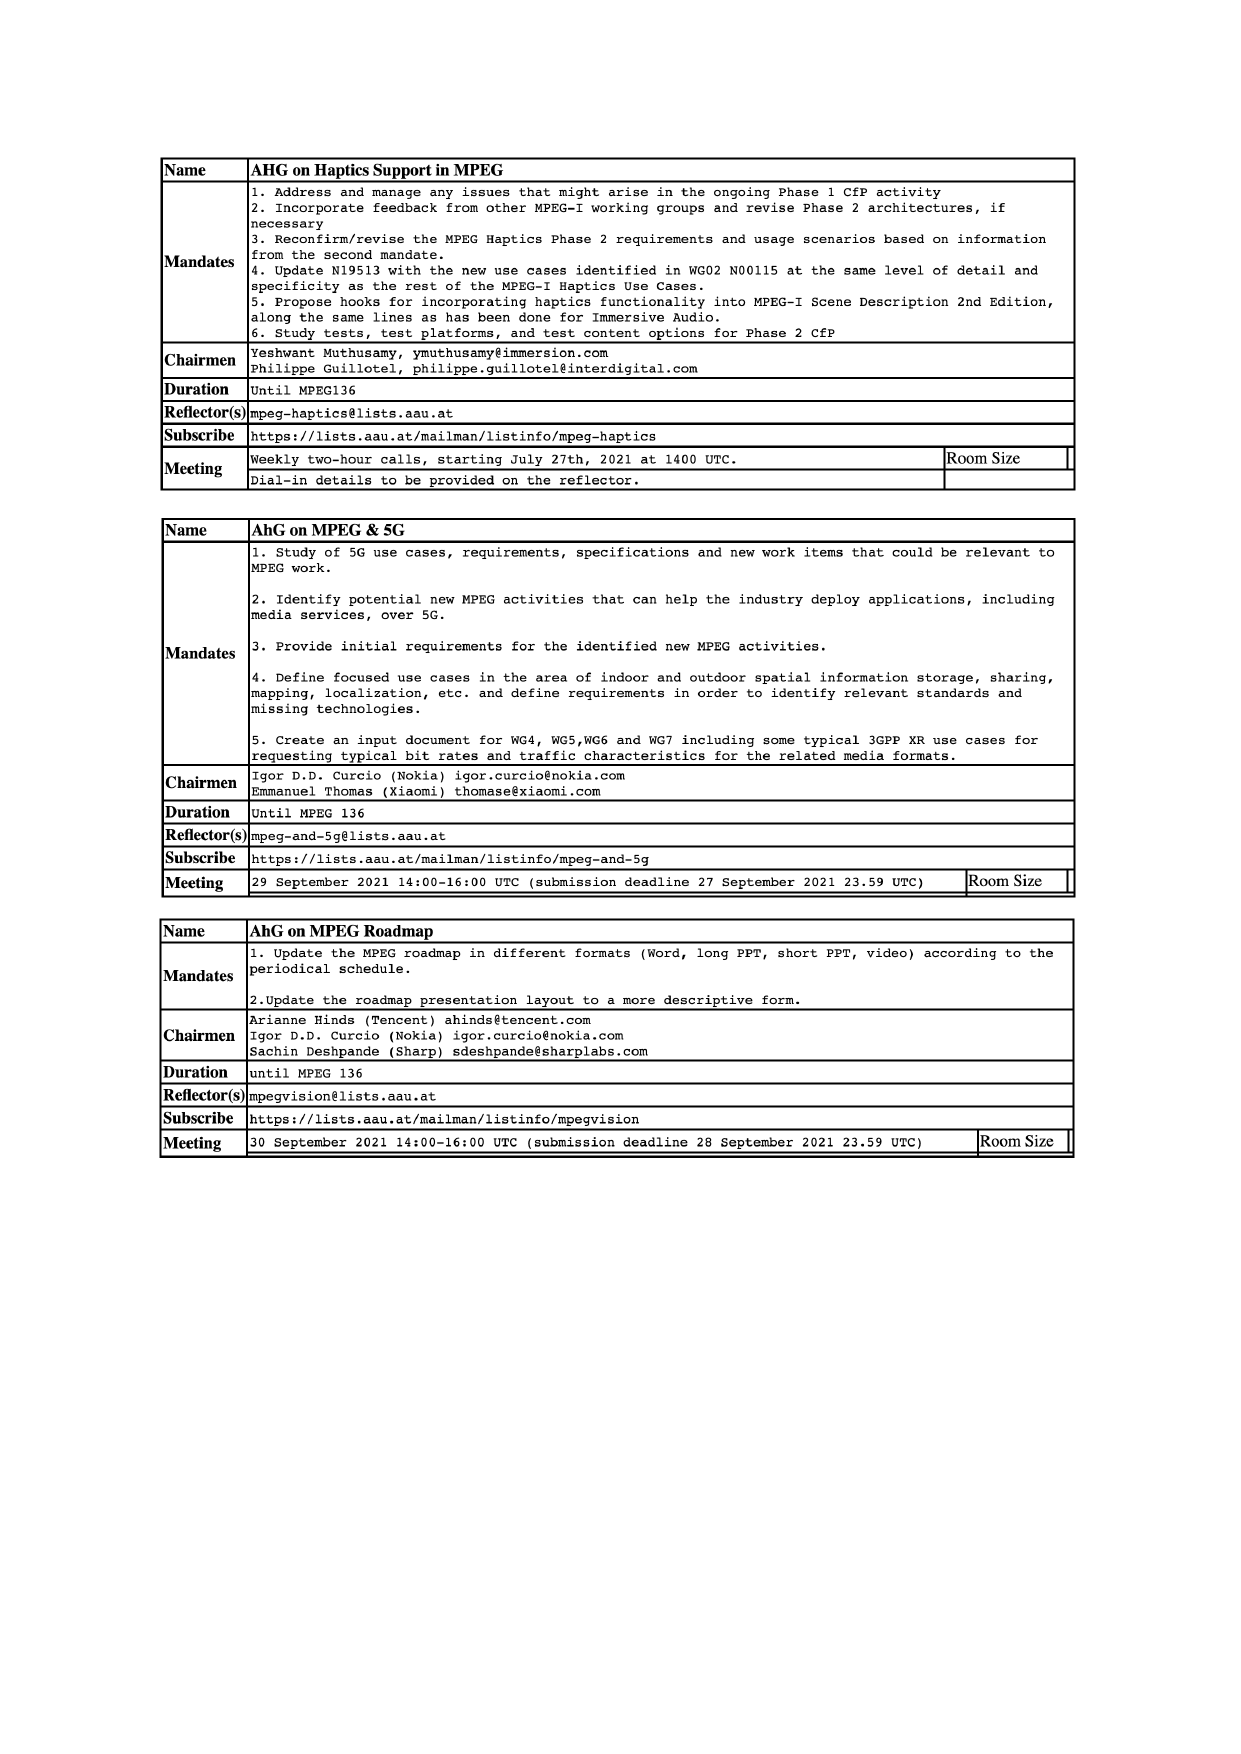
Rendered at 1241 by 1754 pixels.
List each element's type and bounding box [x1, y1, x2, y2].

picture [150, 150, 1090, 1169]
